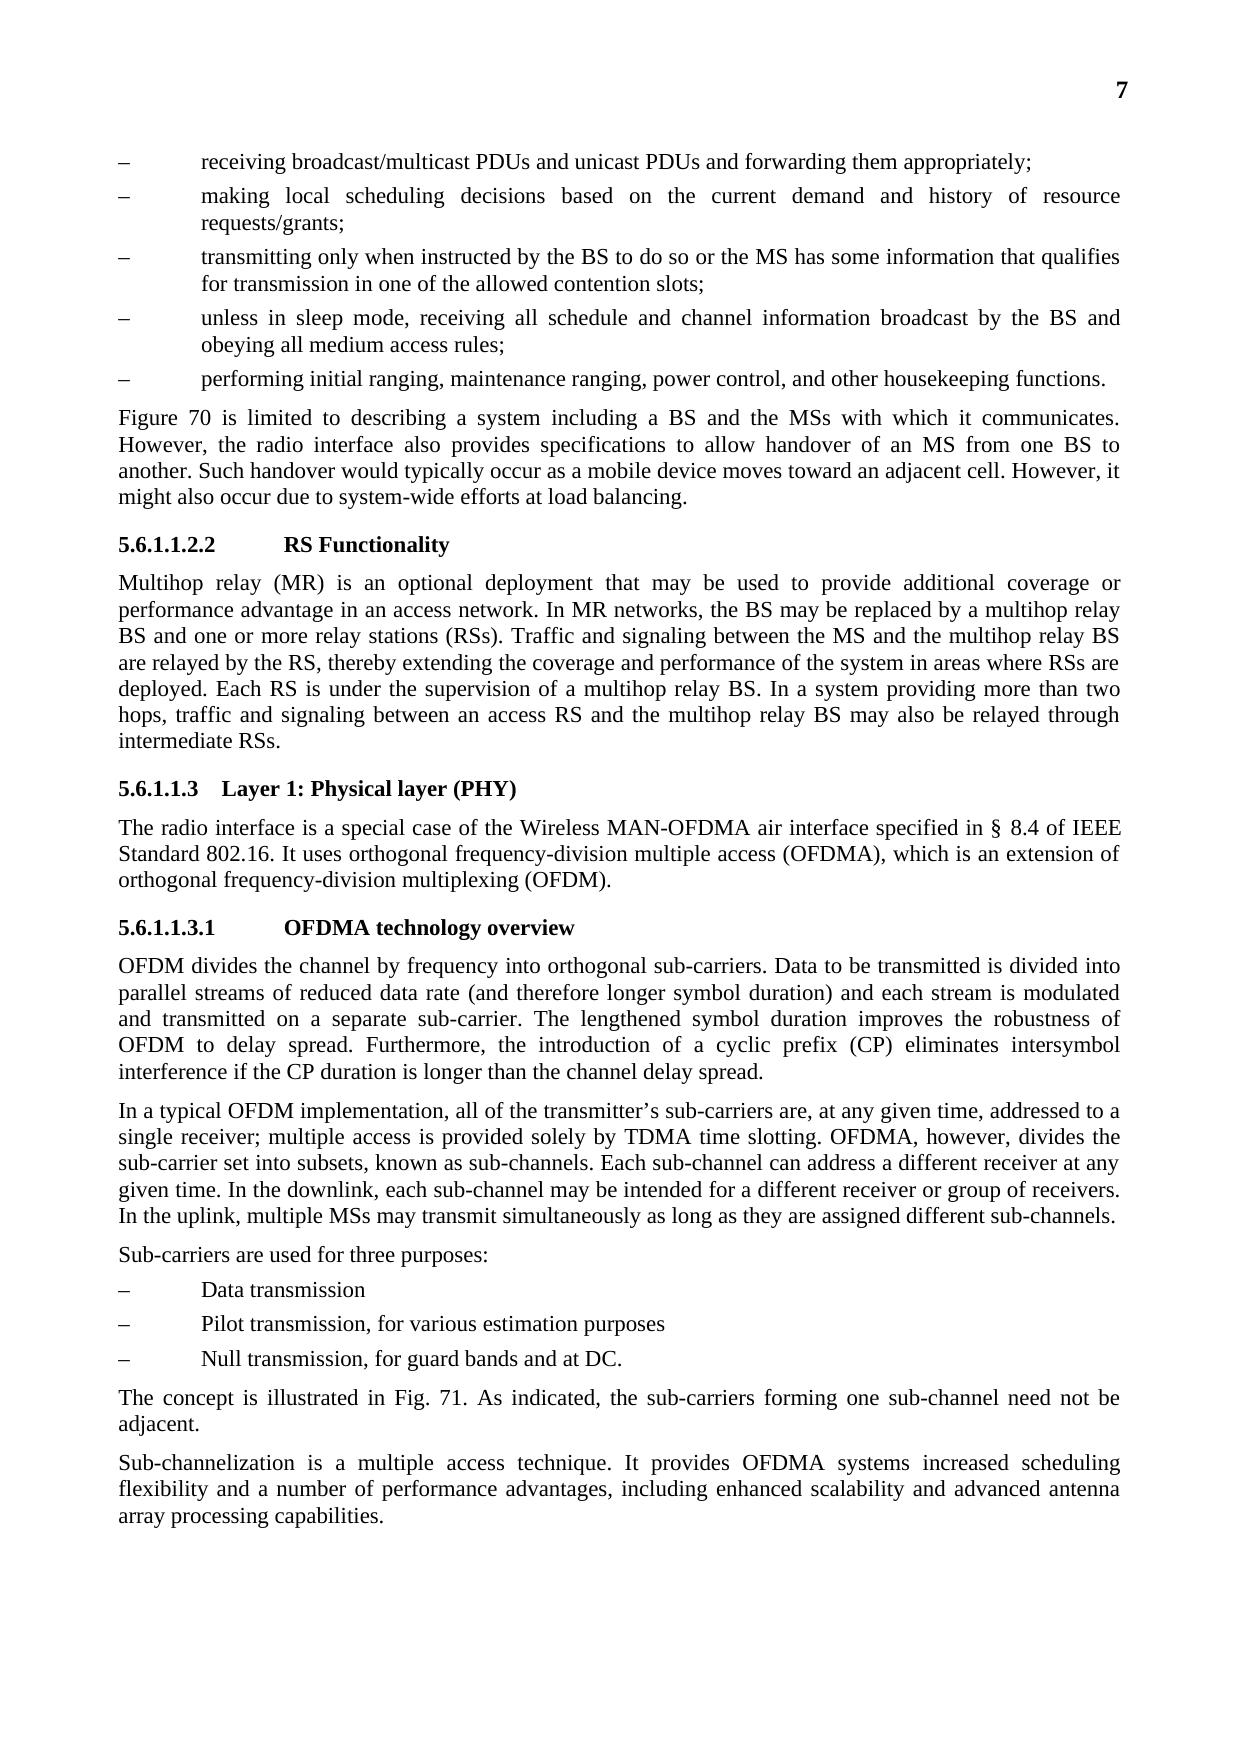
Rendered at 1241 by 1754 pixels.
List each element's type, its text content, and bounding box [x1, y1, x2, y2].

text – unless in sleep mode, receiving all schedule and channel information broadcast by the BS and obeying all medium access rules; [118, 304, 1122, 357]
subtitle 5.6.1.1.3.1 OFDMA technology overview [118, 913, 1122, 940]
text – transmitting only when instructed by the BS to do so or the MS has some information that qualifies for transmission in one of the allowed contention slots; [118, 243, 1122, 296]
text Figure 70 is limited to describing a system including a BS and the MSs with which it communicates. However, the radio interface also provides specifications to allow handover of an MS from one BS to another. Such handover would typically occur as a mobile device moves toward an adjacent cell. However, it might also occur due to system-wide efforts at load balancing. [118, 404, 1122, 510]
text – performing initial ranging, maintenance ranging, power control, and other housekeeping functions. [118, 366, 1122, 392]
text The concept is illustrated in Fig. 71. As indicated, the sub-carriers forming one sub-channel need not be adjacent. [118, 1384, 1122, 1437]
subtitle 5.6.1.1.2.2 RS Functionality [118, 531, 1122, 557]
text – Pilot transmission, for various estimation purposes [118, 1310, 1122, 1337]
text OFDM divides the channel by frequency into orthogonal sub-carriers. Data to be transmitted is divided into parallel streams of reduced data rate (and therefore longer symbol duration) and each stream is modulated and transmitted on a separate sub-carrier. The lengthened symbol duration improves the robustness of OFDM to delay spread. Furthermore, the introduction of a cyclic prefix (CP) eliminates intersymbol interference if the CP duration is longer than the channel delay spread. [118, 952, 1122, 1084]
subtitle 5.6.1.1.3 Layer 1: Physical layer (PHY) [118, 775, 1122, 801]
text – Data transmission [118, 1276, 1122, 1302]
text Sub-carriers are used for three purposes: [118, 1241, 1122, 1267]
text In a typical OFDM implementation, all of the transmitter’s sub-carriers are, at any given time, addressed to a single receiver; multiple access is provided solely by TDMA time slotting. OFDMA, however, divides the sub-carrier set into subsets, known as sub-channels. Each sub-channel can address a different receiver at any given time. In the downlink, each sub-channel may be intended for a different receiver or group of receivers. In the uplink, multiple MSs may transmit simultaneously as long as they are assigned different sub-channels. [118, 1097, 1122, 1228]
text – making local scheduling decisions based on the current demand and history of resource requests/grants; [118, 182, 1122, 235]
text Sub-channelization is a multiple access technique. It provides OFDMA systems increased scheduling flexibility and a number of performance advantages, including enhanced scalability and advanced antenna array processing capabilities. [118, 1449, 1122, 1528]
text The radio interface is a special case of the Wireless MAN-OFDMA air interface specified in § 8.4 of IEEE Standard 802.16. It uses orthogonal frequency-division multiple access (OFDMA), which is an extension of orthogonal frequency-division multiplexing (OFDM). [118, 814, 1122, 893]
text Multihop relay (MR) is an optional deployment that may be used to provide additional coverage or performance advantage in an access network. In MR networks, the BS may be replaced by a multihop relay BS and one or more relay stations (RSs). Traffic and signaling between the MS and the multihop relay BS are relayed by the RS, thereby extending the coverage and performance of the system in areas where RSs are deployed. Each RS is under the supervision of a multihop relay BS. In a system providing more than two hops, traffic and signaling between an access RS and the multihop relay BS may also be relayed through intermediate RSs. [118, 569, 1122, 754]
text – receiving broadcast/multicast PDUs and unicast PDUs and forwarding them appropriately; [118, 148, 1122, 174]
text – Null transmission, for guard bands and at DC. [118, 1345, 1122, 1371]
